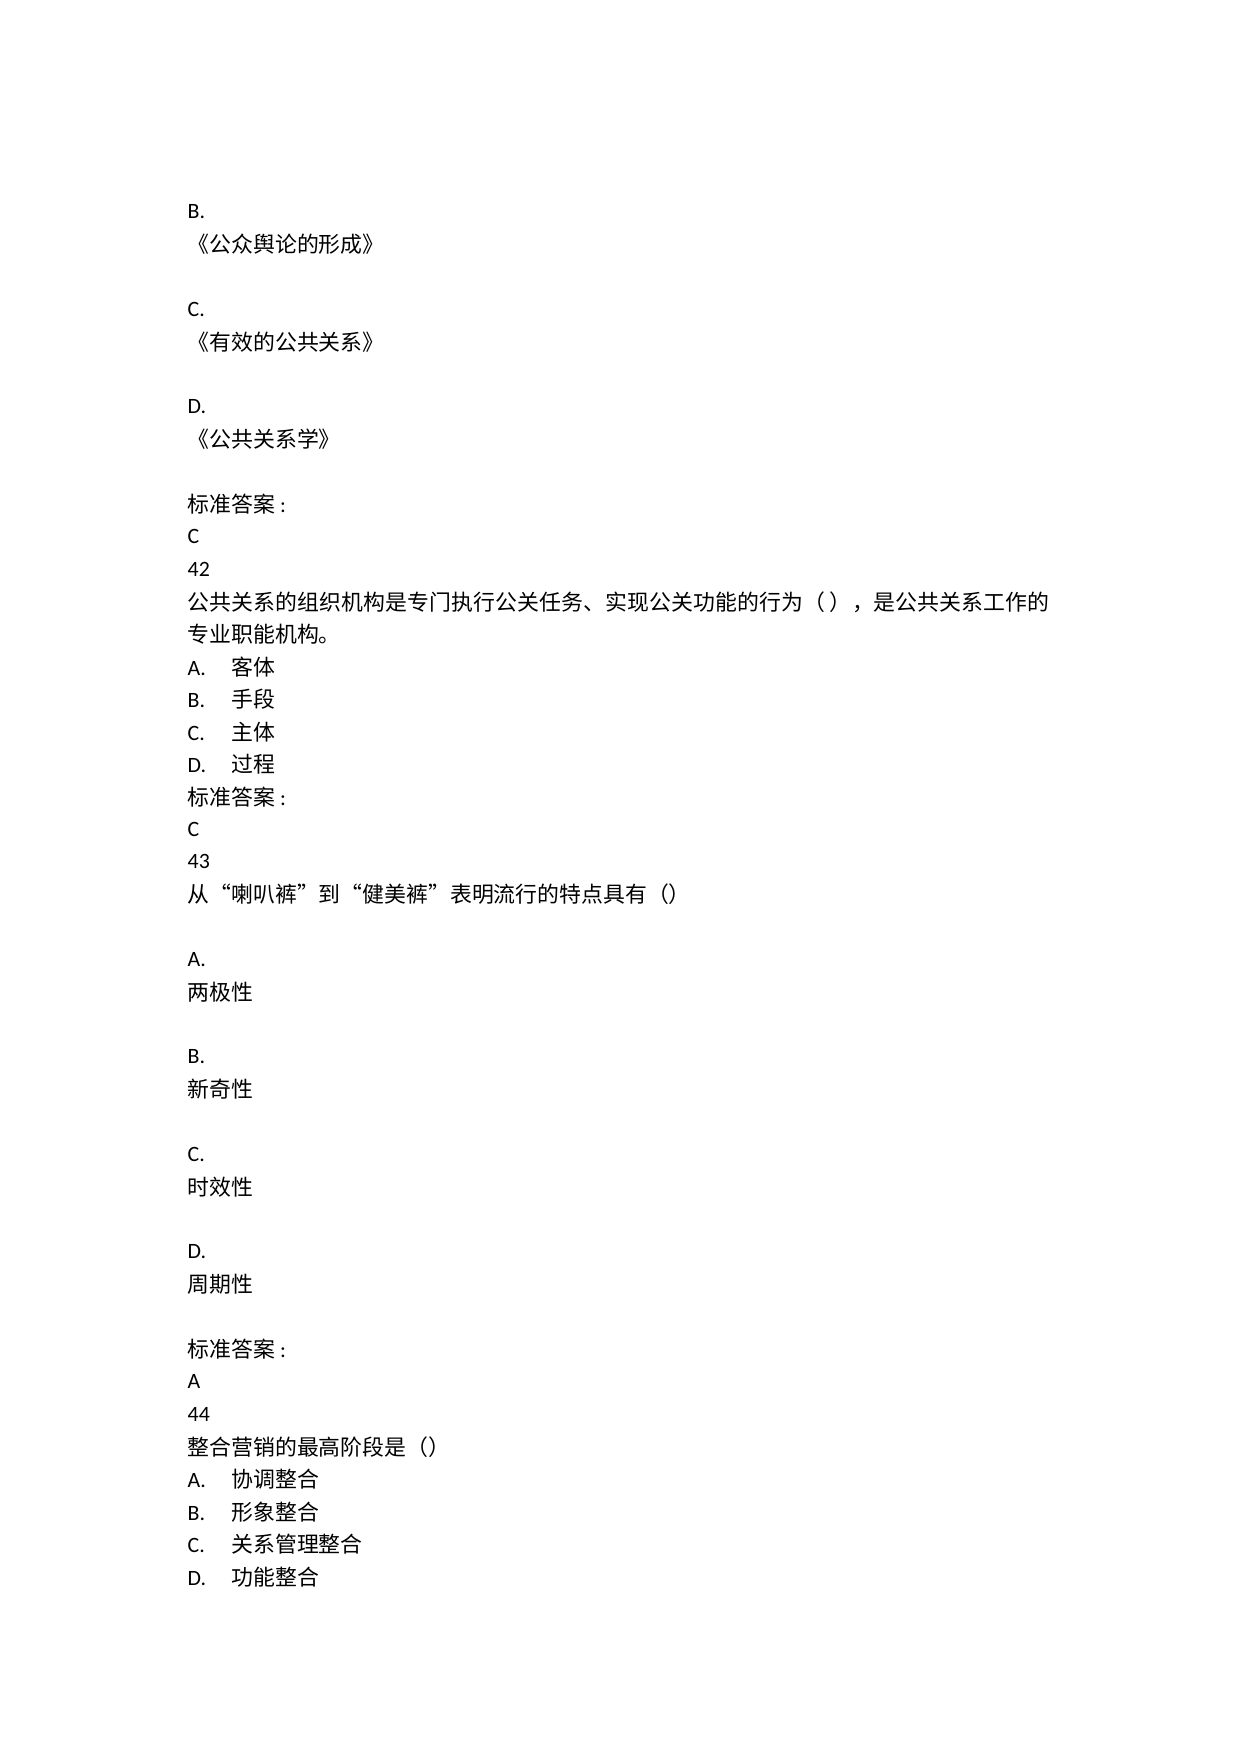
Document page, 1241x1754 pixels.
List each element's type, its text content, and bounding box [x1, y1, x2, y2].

text D. [187, 1234, 1053, 1267]
text B. [187, 1039, 1053, 1072]
text C [187, 519, 1053, 552]
text 公共关系的组织机构是专门执行公关任务、实现公关功能的行为（ ），是公共关系工作的专业职能机构。 [187, 584, 1053, 649]
text 两极性 [187, 974, 1053, 1007]
text 42 [187, 552, 1053, 584]
text 《公众舆论的形成》 [187, 227, 1053, 259]
text 标准答案 : [187, 779, 1053, 812]
text C. 主体 [187, 714, 1053, 747]
text D. [187, 389, 1053, 422]
text 时效性 [187, 1169, 1053, 1202]
text 整合营销的最高阶段是（） [187, 1429, 1053, 1462]
text C. [187, 292, 1053, 324]
text 44 [187, 1397, 1053, 1429]
text 标准答案 : [187, 1332, 1053, 1364]
text D. 功能整合 [187, 1559, 1053, 1592]
text C [187, 812, 1053, 844]
text 标准答案 : [187, 487, 1053, 519]
text 从“喇叭裤”到“健美裤”表明流行的特点具有（） [187, 877, 1053, 909]
text A. 客体 [187, 649, 1053, 682]
text D. 过程 [187, 747, 1053, 779]
text A. [187, 942, 1053, 974]
text B. 形象整合 [187, 1494, 1053, 1527]
text A. 协调整合 [187, 1462, 1053, 1494]
text C. [187, 1137, 1053, 1169]
text 周期性 [187, 1267, 1053, 1299]
text B. [187, 194, 1053, 227]
text 《有效的公共关系》 [187, 324, 1053, 357]
text 43 [187, 844, 1053, 877]
text 新奇性 [187, 1072, 1053, 1104]
text C. 关系管理整合 [187, 1527, 1053, 1559]
text B. 手段 [187, 682, 1053, 714]
text 《公共关系学》 [187, 422, 1053, 454]
text A [187, 1364, 1053, 1397]
